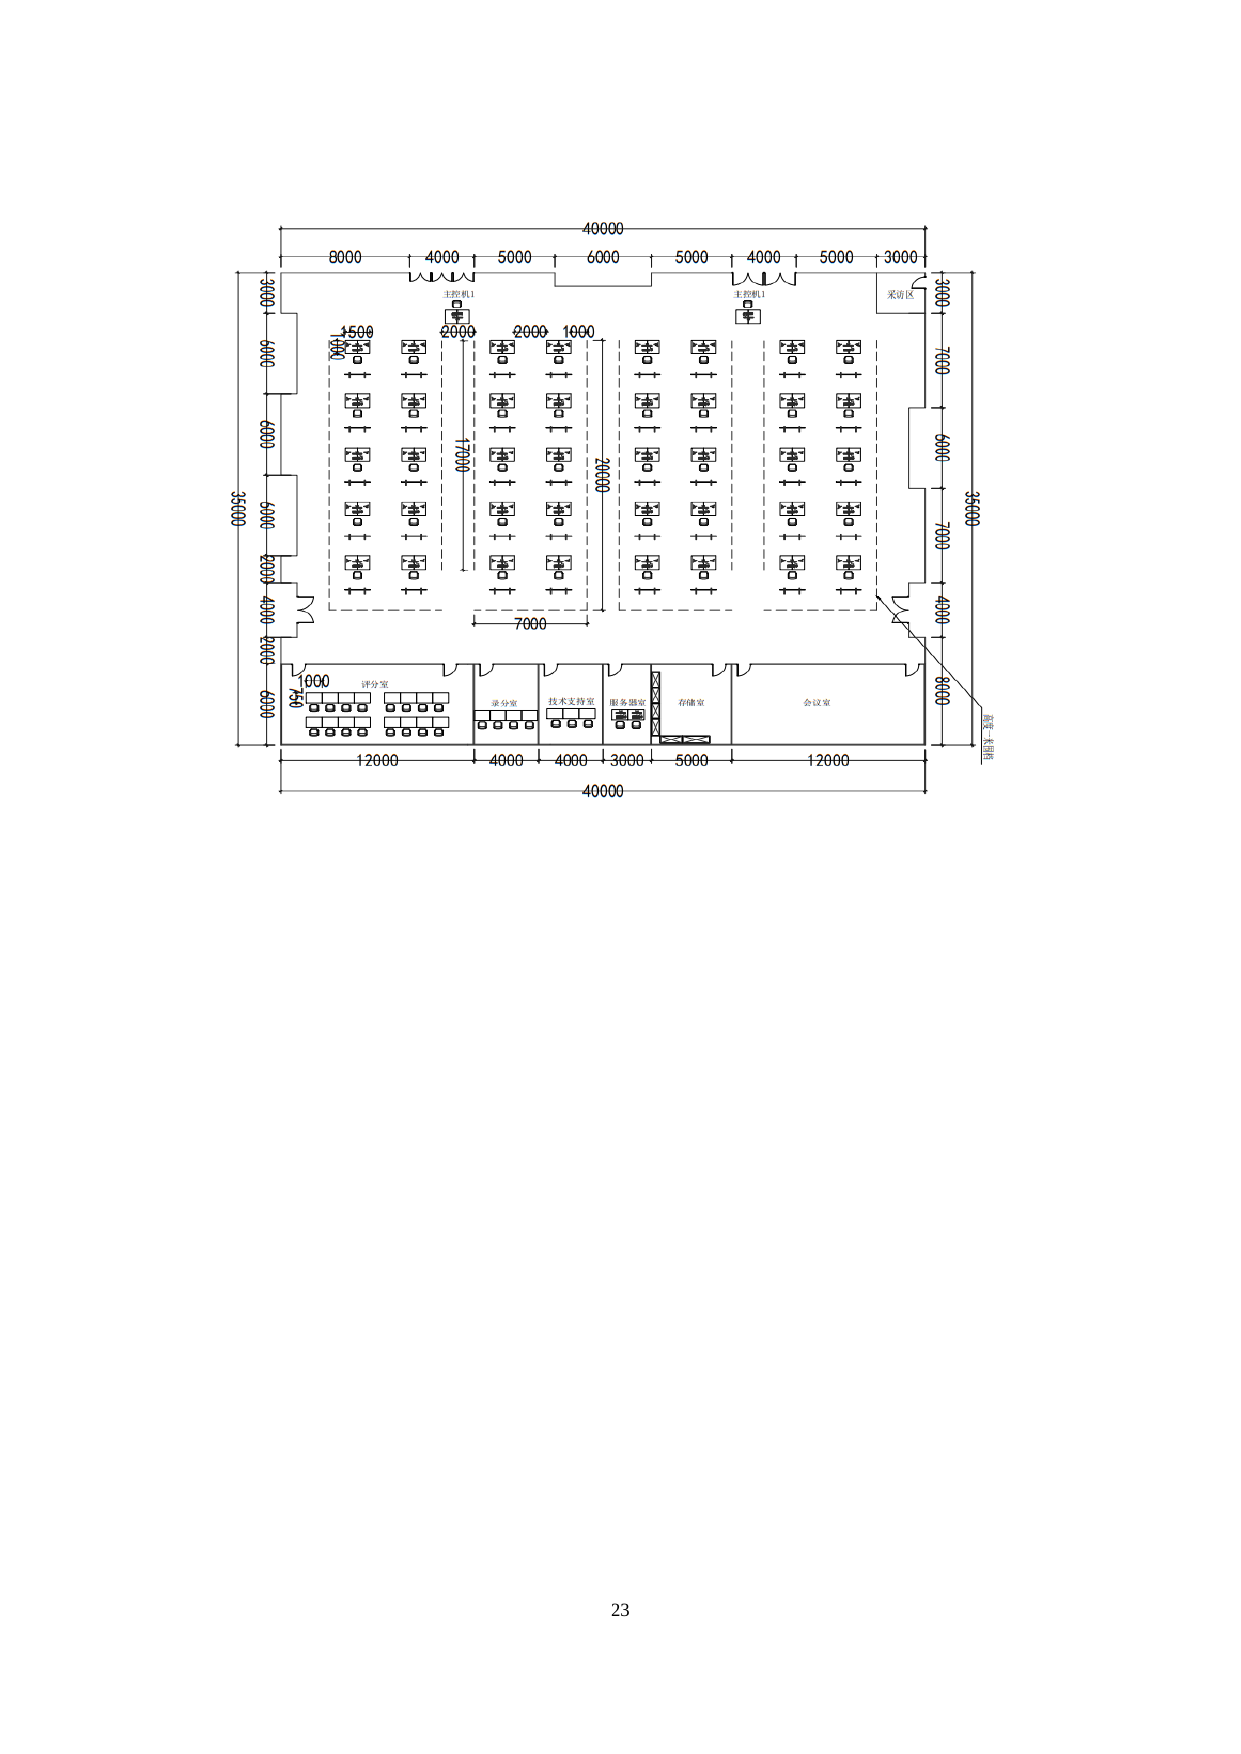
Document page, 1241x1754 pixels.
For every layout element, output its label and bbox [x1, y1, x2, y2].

picture [210, 189, 1019, 816]
